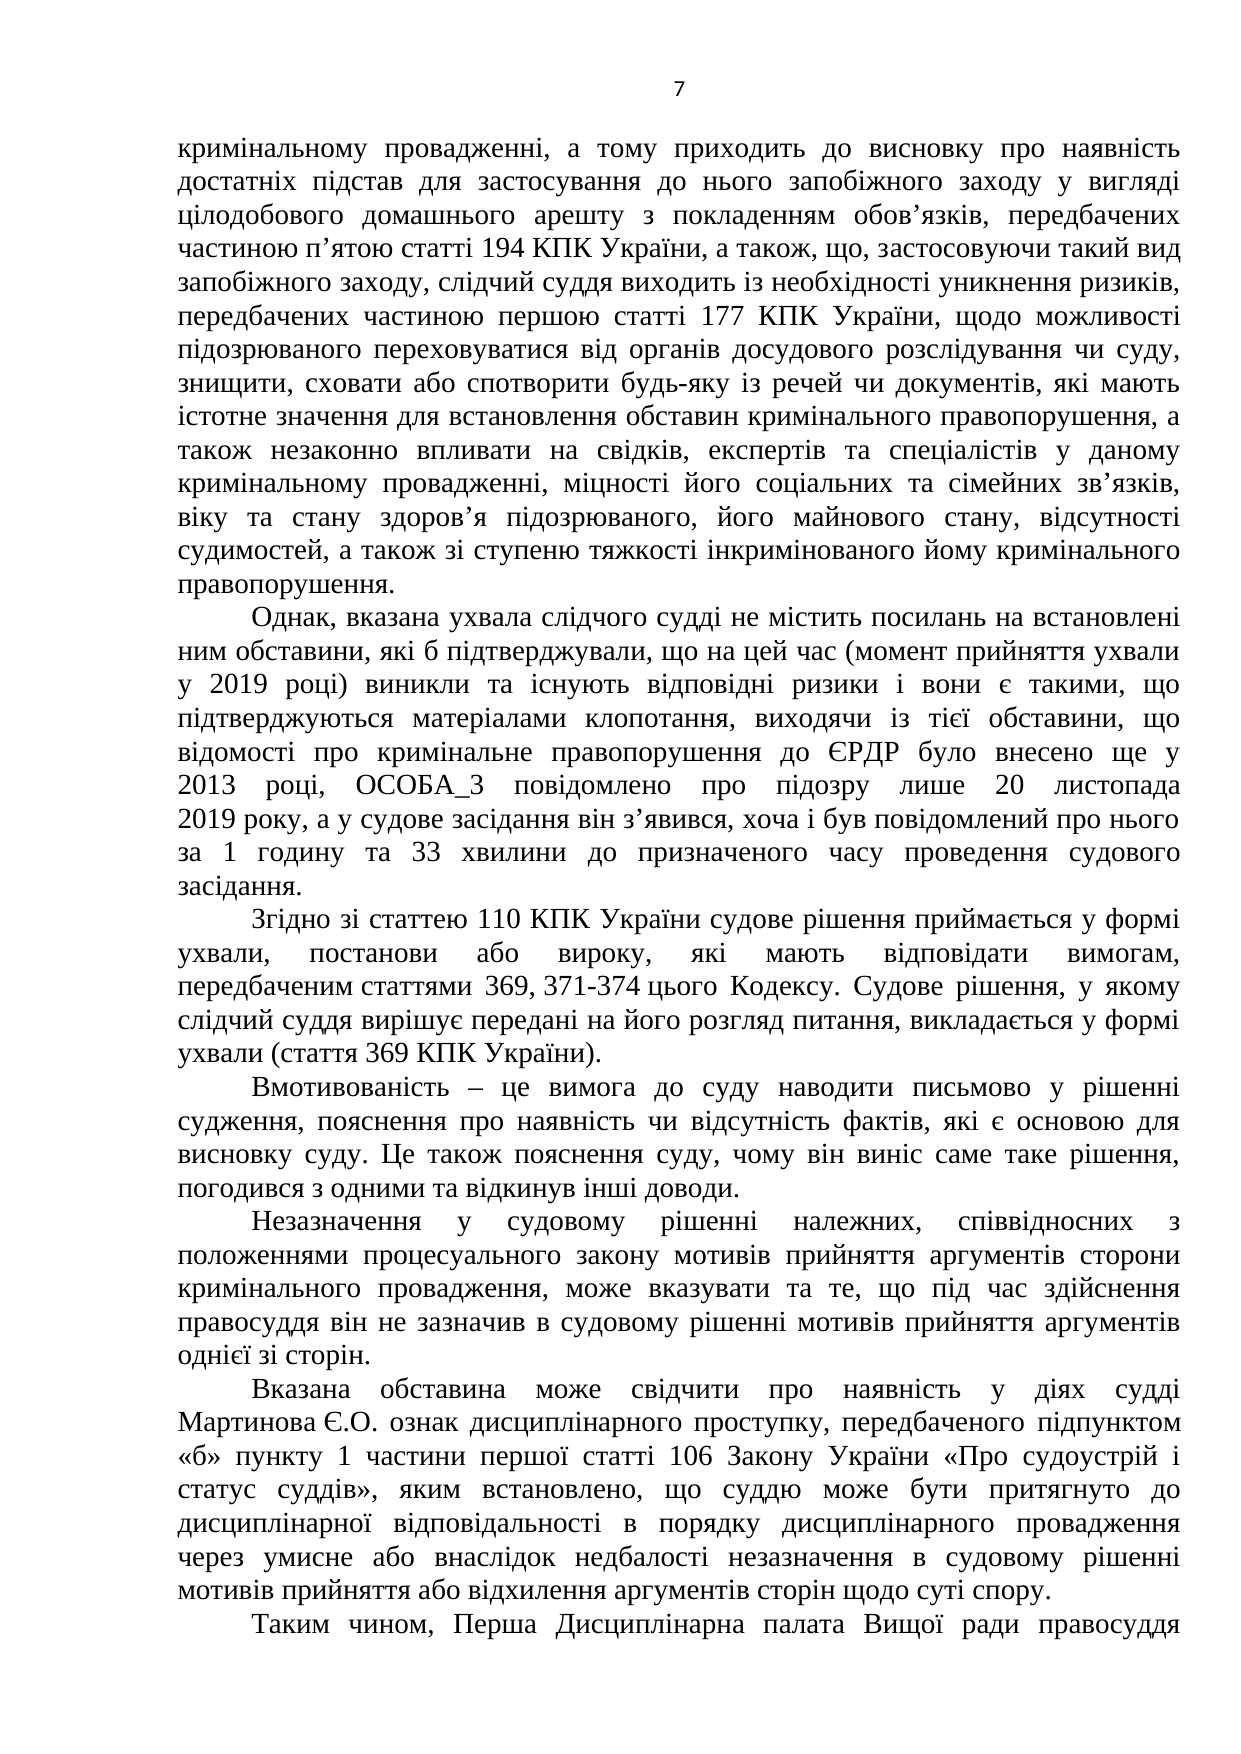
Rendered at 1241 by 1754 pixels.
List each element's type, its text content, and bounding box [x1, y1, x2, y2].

text Однак, вказана ухвала слідчого судді не містить посилань на встановлені ним обставини, які б підтверджували, що на цей час (момент прийняття ухвали у 2019 році) виникли та існують відповідні ризики і вони є такими, що підтверджуються матеріалами клопотання, виходячи із тієї обставини, що відомості про кримінальне правопорушення до ЄРДР було внесено ще у 2013 році, ОСОБА_3 повідомлено про підозру лише 20 листопада 2019 року, а у судове засідання він з’явився, хоча і був повідомлений про нього за 1 годину та 33 хвилини до призначеного часу проведення судового засідання. [177, 599, 1181, 901]
text Згідно зі статтею 110 КПК України судове рішення приймається у формі ухвали, постанови або вироку, які мають відповідати вимогам, передбаченим статтями 369, 371-374 цього Кодексу. Судове рішення, у якому слідчий суддя вирішує передані на його розгляд питання, викладається у формі ухвали (стаття 369 КПК України). [177, 901, 1181, 1069]
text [177, 1606, 1181, 1639]
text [177, 130, 1181, 599]
text Вказана обставина може свідчити про наявність у діях судді Мартинова Є.О. ознак дисциплінарного проступку, передбаченого підпунктом «б» пункту 1 частини першої статті 106 Закону України «Про судоустрій і статус суддів», яким встановлено, що суддю може бути притягнуто до дисциплінарної відповідальності в порядку дисциплінарного провадження через умисне або внаслідок недбалості незазначення в судовому рішенні мотивів прийняття або відхилення аргументів сторін щодо суті спору. [177, 1371, 1181, 1606]
text Вмотивованість – це вимога до суду наводити письмово у рішенні судження, пояснення про наявність чи відсутність фактів, які є основою для висновку суду. Це також пояснення суду, чому він виніс саме таке рішення, погодився з одними та відкинув інші доводи. [177, 1069, 1181, 1203]
text Незазначення у судовому рішенні належних, співвідносних з положеннями процесуального закону мотивів прийняття аргументів сторони кримінального провадження, може вказувати та те, що під час здійснення правосуддя він не зазначив в судовому рішенні мотивів прийняття аргументів однієї зі сторін. [177, 1203, 1181, 1371]
